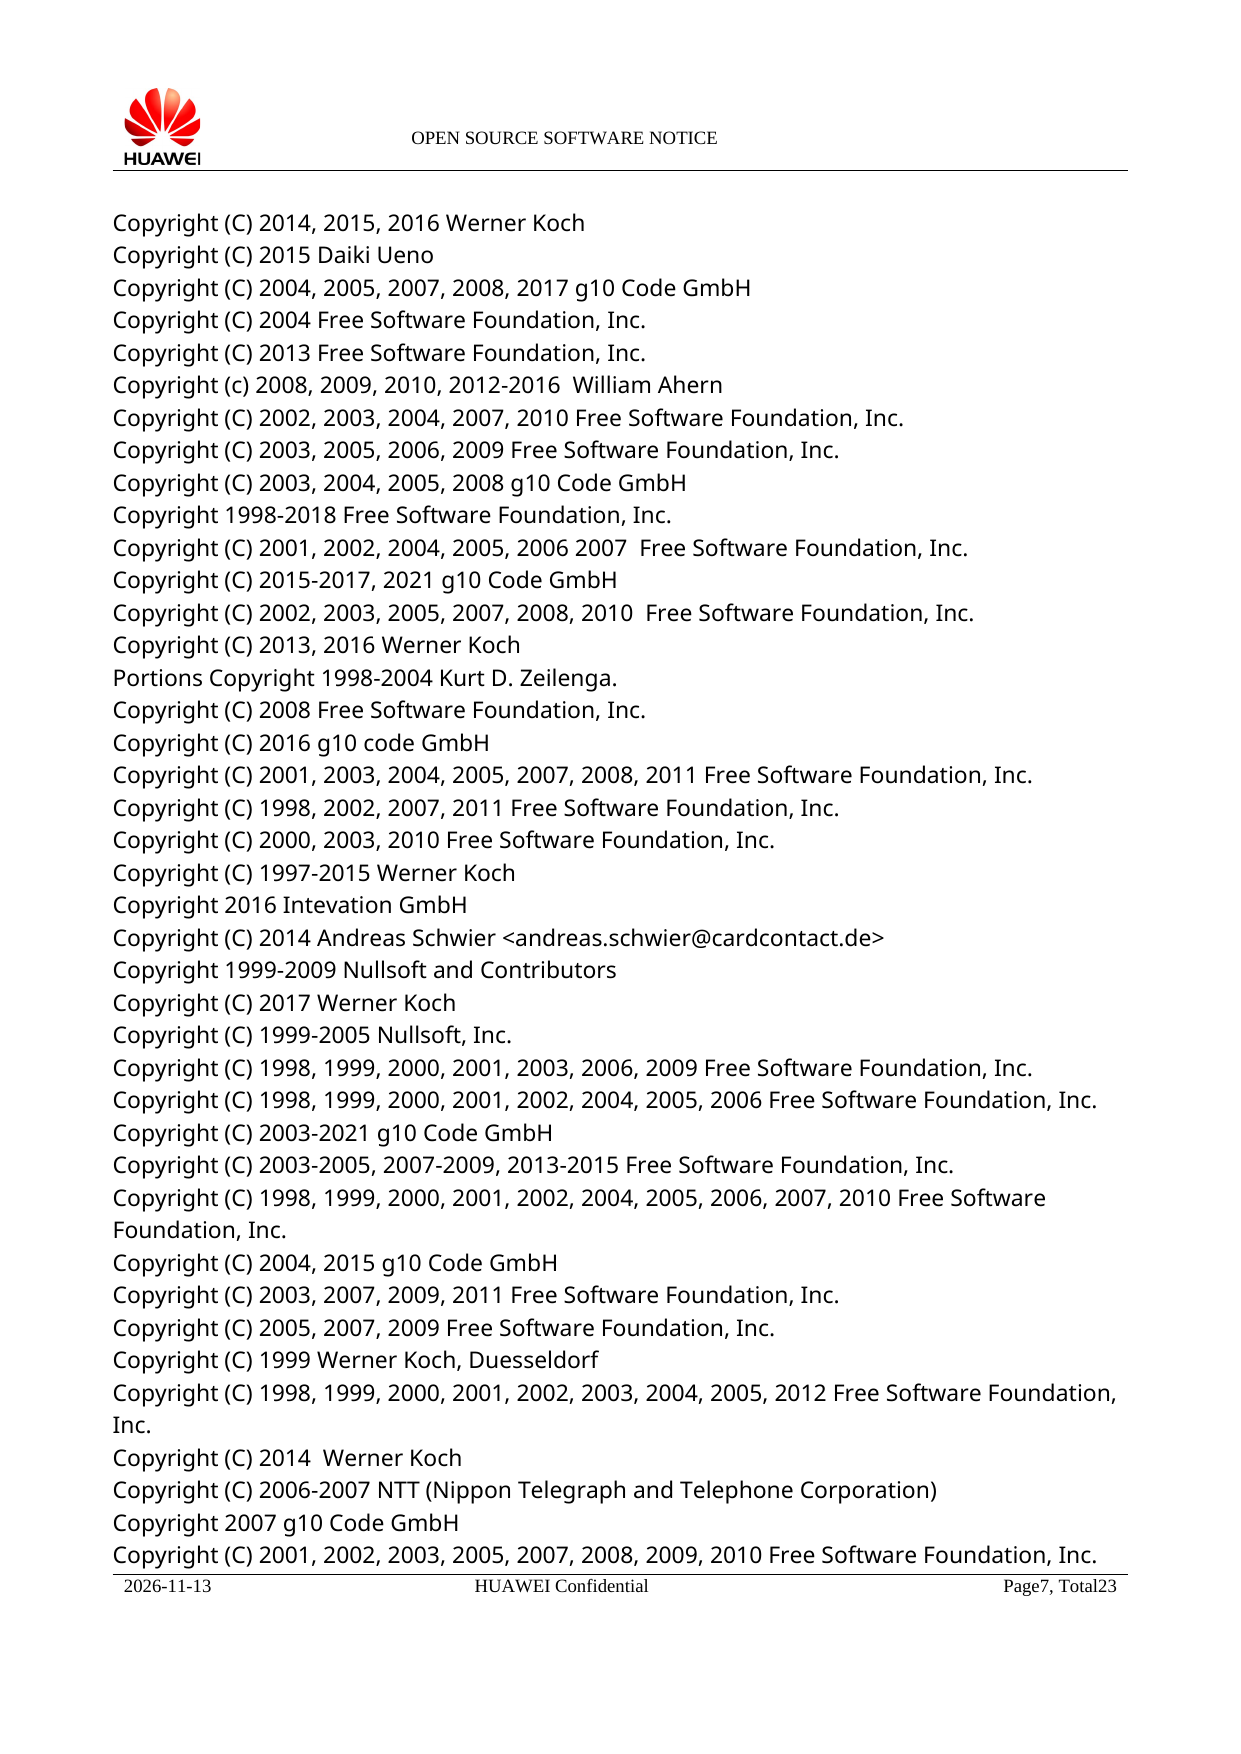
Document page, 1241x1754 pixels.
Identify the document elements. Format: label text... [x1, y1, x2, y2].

picture [124, 88, 201, 165]
